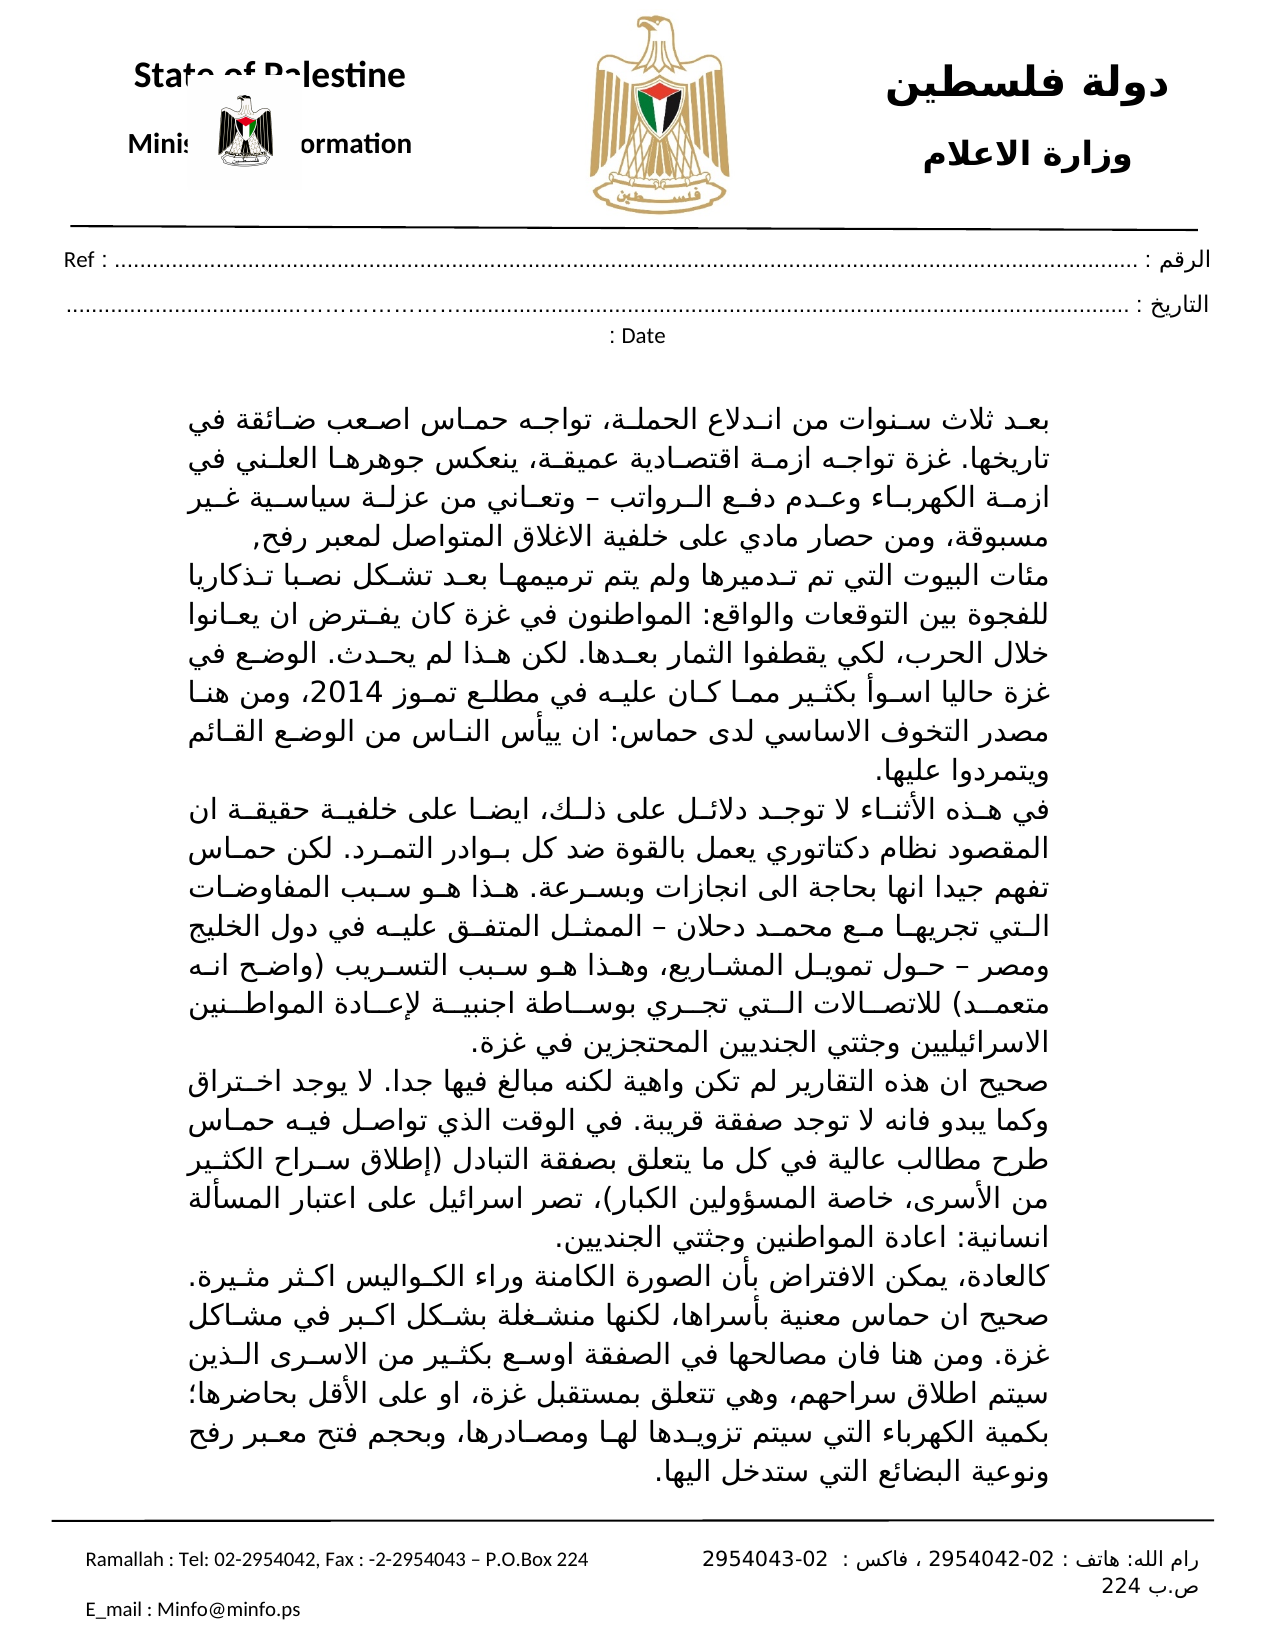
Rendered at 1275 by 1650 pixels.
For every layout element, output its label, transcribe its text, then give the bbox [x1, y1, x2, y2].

text صحيح ان هذه التقارير لم تكن واهية لكنه مبالغ فيها جدا. لا يوجد اختراق وكما يبدو فانه لا توجد صفقة قريبة. في الوقت الذي تواصل فيه حماس طرح مطالب عالية في كل ما يتعلق بصفقة التبادل (إطلاق سراح الكثير من الأسرى، خاصة المسؤولين الكبار)، تصر اسرائيل على اعتبار المسألة انسانية: اعادة المواطنين وجثتي الجنديين. [187, 1065, 1050, 1254]
picture [554, 9, 736, 219]
text مئات البيوت التي تم تدميرها ولم يتم ترميمها بعد تشكل نصبا تذكاريا للفجوة بين التوقعات والواقع: المواطنون في غزة كان يفترض ان يعانوا خلال الحرب، لكي يقطفوا الثمار بعدها. لكن هذا لم يحدث. الوضع في غزة حاليا اسوأ بكثير مما كان عليه في مطلع تموز 2014، ومن هنا مصدر التخوف الاساسي لدى حماس: ان ييأس الناس من الوضع القائم ويتمردوا عليها. [187, 558, 1050, 787]
text كالعادة، يمكن الافتراض بأن الصورة الكامنة وراء الكواليس اكثر مثيرة. صحيح ان حماس معنية بأسراها، لكنها منشغلة بشكل اكبر في مشاكل غزة. ومن هنا فان مصالحها في الصفقة اوسع بكثير من الاسرى الذين سيتم اطلاق سراحهم، وهي تتعلق بمستقبل غزة، او على الأقل بحاضرها؛ بكمية الكهرباء التي سيتم تزويدها لها ومصادرها، وبحجم فتح معبر رفح ونوعية البضائع التي ستدخل اليها. [187, 1259, 1050, 1488]
picture [187, 75, 302, 190]
text بعد ثلاث سنوات من اندلاع الحملة، تواجه حماس اصعب ضائقة في تاريخها. غزة تواجه ازمة اقتصادية عميقة، ينعكس جوهرها العلني في ازمة الكهرباء وعدم دفع الرواتب – وتعاني من عزلة سياسية غير مسبوقة، ومن حصار مادي على خلفية الاغلاق المتواصل لمعبر رفح, [187, 402, 1050, 553]
text في هذه الأثناء لا توجد دلائل على ذلك، ايضا على خلفية حقيقة ان المقصود نظام دكتاتوري يعمل بالقوة ضد كل بوادر التمرد. لكن حماس تفهم جيدا انها بحاجة الى انجازات وبسرعة. هذا هو سبب المفاوضات التي تجريها مع محمد دحلان – الممثل المتفق عليه في دول الخليج ومصر – حول تمويل المشاريع، وهذا هو سبب التسريب (واضح انه متعمد) للاتصالات التي تجري بوساطة اجنبية لإعادة المواطنين الاسرائيليين وجثتي الجنديين المحتجزين في غزة. [187, 792, 1050, 1060]
